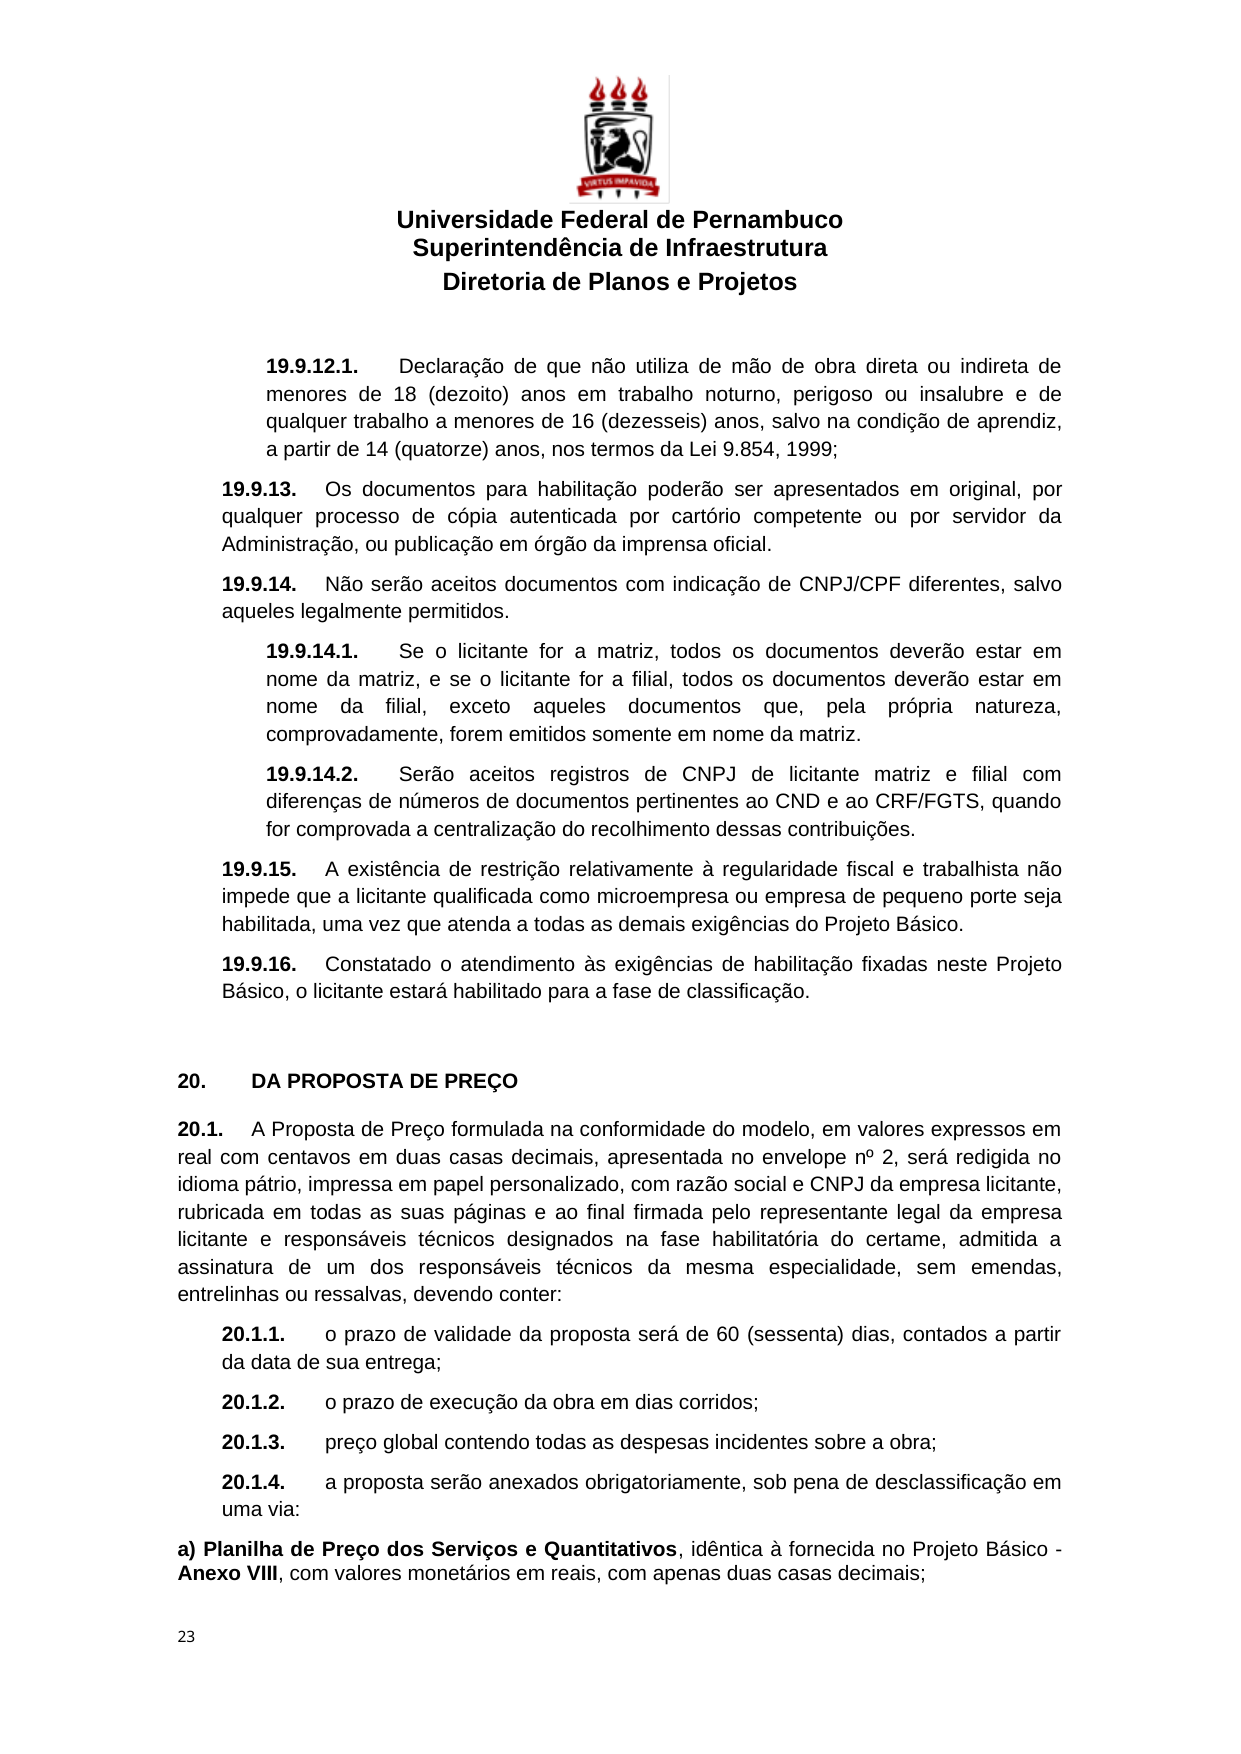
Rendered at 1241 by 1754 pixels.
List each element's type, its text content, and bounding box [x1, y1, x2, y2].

text a proposta serão anexados obrigatoriamente, sob pena de desclassificação em uma via: [222, 1469, 1063, 1521]
text Serão aceitos registros de CNPJ de licitante matriz e filial com diferenças de números de documentos pertinentes ao CND e ao CRF/FGTS, quando for comprovada a centralização do recolhimento dessas contribuições. [266, 762, 1063, 841]
text A existência de restrição relativamente à regularidade fiscal e trabalhista não impede que a licitante qualificada como microempresa ou empresa de pequeno porte seja habilitada, uma vez que atenda a todas as demais exigências do Projeto Básico. [222, 857, 1063, 936]
text DA PROPOSTA DE PREÇO [177, 1069, 1063, 1093]
text Não serão aceitos documentos com indicação de CNPJ/CPF diferentes, salvo aqueles legalmente permitidos. [222, 572, 1063, 623]
text Se o licitante for a matriz, todos os documentos deverão estar em nome da matriz, e se o licitante for a filial, todos os documentos deverão estar em nome da filial, exceto aqueles documentos que, pela própria natureza, comprovadamente, forem emitidos somente em nome da matriz. [266, 639, 1063, 746]
text A Proposta de Preço formulada na conformidade do modelo, em valores expressos em real com centavos em duas casas decimais, apresentada no envelope nº 2, será redigida no idioma pátrio, impressa em papel personalizado, com razão social e CNPJ da empresa licitante, rubricada em todas as suas páginas e ao final firmada pelo representante legal da empresa licitante e responsáveis técnicos designados na fase habilitatória do certame, admitida a assinatura de um dos responsáveis técnicos da mesma especialidade, sem emendas, entrelinhas ou ressalvas, devendo conter: [177, 1117, 1063, 1306]
text o prazo de validade da proposta será de 60 (sessenta) dias, contados a partir da data de sua entrega; [222, 1322, 1063, 1373]
picture [569, 75, 671, 205]
text Os documentos para habilitação poderão ser apresentados em original, por qualquer processo de cópia autenticada por cartório competente ou por servidor da Administração, ou publicação em órgão da imprensa oficial. [222, 477, 1063, 556]
text o prazo de execução da obra em dias corridos; [222, 1389, 1063, 1413]
text preço global contendo todas as despesas incidentes sobre a obra; [222, 1429, 1063, 1453]
text a) Planilha de Preço dos Serviços e Quantitativos, idêntica à fornecida no Projeto Básico - Anexo VIII, com valores monetários em reais, com apenas duas casas decimais; [177, 1537, 1063, 1585]
text Constatado o atendimento às exigências de habilitação fixadas neste Projeto Básico, o licitante estará habilitado para a fase de classificação. [222, 952, 1063, 1003]
text Declaração de que não utiliza de mão de obra direta ou indireta de menores de 18 (dezoito) anos em trabalho noturno, perigoso ou insalubre e de qualquer trabalho a menores de 16 (dezesseis) anos, salvo na condição de aprendiz, a partir de 14 (quatorze) anos, nos termos da Lei 9.854, 1999; [266, 354, 1063, 461]
